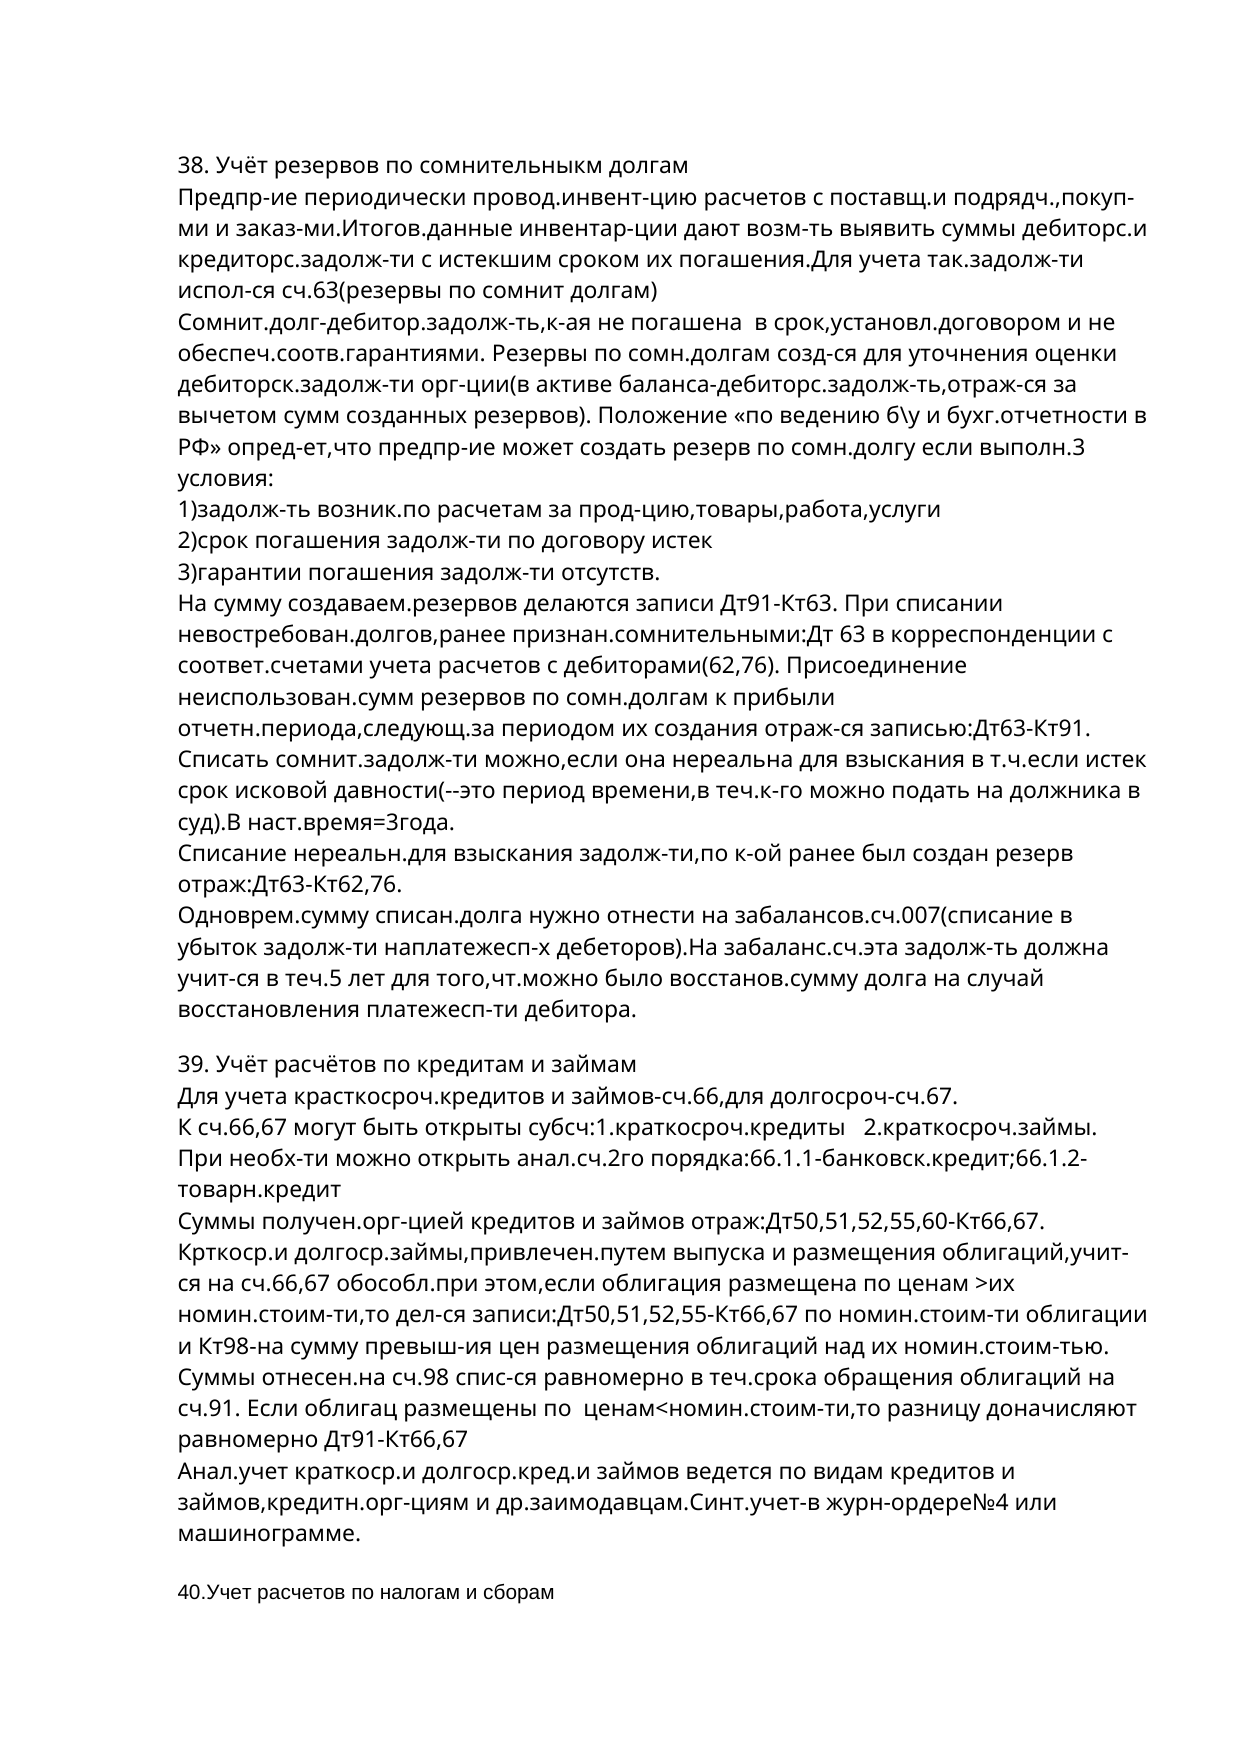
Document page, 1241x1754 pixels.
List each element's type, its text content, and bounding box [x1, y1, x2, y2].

text Крткоср.и долгоср.займы,привлечен.путем выпуска и размещения облигаций,учит-ся на сч.66,67 обособл.при этом,если облигация размещена по ценам >их номин.стоим-ти,то дел-ся записи:Дт50,51,52,55-Кт66,67 по номин.стоим-ти облигации и Кт98-на сумму превыш-ия цен размещения облигаций над их номин.стоим-тью. Суммы отнесен.на сч.98 спис-ся равномерно в теч.срока обращения облигаций на сч.91. Если облигац размещены по ценам<номин.стоим-ти,то разницу доначисляют равномерно Дт91-Кт66,67 [177, 1236, 1152, 1454]
text На сумму создаваем.резервов делаются записи Дт91-Кт63. При списании невостребован.долгов,ранее признан.сомнительными:Дт 63 в корреспонденции с соответ.счетами учета расчетов с дебиторами(62,76). Присоединение неиспользован.сумм резервов по сомн.долгам к прибыли отчетн.периода,следующ.за периодом их создания отраж-ся записью:Дт63-Кт91. [177, 587, 1152, 743]
text Сомнит.долг-дебитор.задолж-ть,к-ая не погашена в срок,установл.договором и не обеспеч.соотв.гарантиями. Резервы по сомн.долгам созд-ся для уточнения оценки дебиторск.задолж-ти орг-ции(в активе баланса-дебиторс.задолж-ть,отраж-ся за вычетом сумм созданных резервов). Положение «по ведению б\у и бухг.отчетности в РФ» опред-ет,что предпр-ие может создать резерв по сомн.долгу если выполн.3 условия: [177, 306, 1152, 493]
text 1)задолж-ть возник.по расчетам за прод-цию,товары,работа,услуги [177, 493, 1152, 524]
text 39. Учёт расчётов по кредитам и займам [177, 1048, 1152, 1079]
text При необх-ти можно открыть анал.сч.2го порядка:66.1.1-банковск.кредит;66.1.2-товарн.кредит [177, 1142, 1152, 1204]
text Списать сомнит.задолж-ти можно,если она нереальна для взыскания в т.ч.если истек срок исковой давности(--это период времени,в теч.к-го можно подать на должника в суд).В наст.время=3года. [177, 743, 1152, 837]
text Анал.учет краткоср.и долгоср.кред.и займов ведется по видам кредитов и займов,кредитн.орг-циям и др.заимодавцам.Синт.учет-в журн-ордере№4 или машинограмме. [177, 1454, 1152, 1548]
text Одноврем.сумму списан.долга нужно отнести на забалансов.сч.007(списание в убыток задолж-ти наплатежесп-х дебеторов).На забаланс.сч.эта задолж-ть должна учит-ся в теч.5 лет для того,чт.можно было восстанов.сумму долга на случай восстановления платежесп-ти дебитора. [177, 899, 1152, 1048]
text Предпр-ие периодически провод.инвент-цию расчетов с поставщ.и подрядч.,покуп-ми и заказ-ми.Итогов.данные инвентар-ции дают возм-ть выявить суммы дебиторс.и кредиторс.задолж-ти с истекшим сроком их погашения.Для учета так.задолж-ти испол-ся сч.63(резервы по сомнит долгам) [177, 181, 1152, 306]
text К сч.66,67 могут быть открыты субсч:1.краткосроч.кредиты 2.краткосроч.займы. [177, 1111, 1152, 1142]
text 3)гарантии погашения задолж-ти отсутств. [177, 556, 1152, 587]
text Списание нереальн.для взыскания задолж-ти,по к-ой ранее был создан резерв отраж:Дт63-Кт62,76. [177, 837, 1152, 899]
text 38. Учёт резервов по сомнительныкм долгам [177, 149, 1152, 181]
text Для учета красткосроч.кредитов и займов-сч.66,для долгосроч-сч.67. [177, 1079, 1152, 1111]
text 40.Учет расчетов по налогам и сборам [177, 1579, 1152, 1603]
text Суммы получен.орг-цией кредитов и займов отраж:Дт50,51,52,55,60-Кт66,67. [177, 1204, 1152, 1236]
text 2)срок погашения задолж-ти по договору истек [177, 524, 1152, 556]
